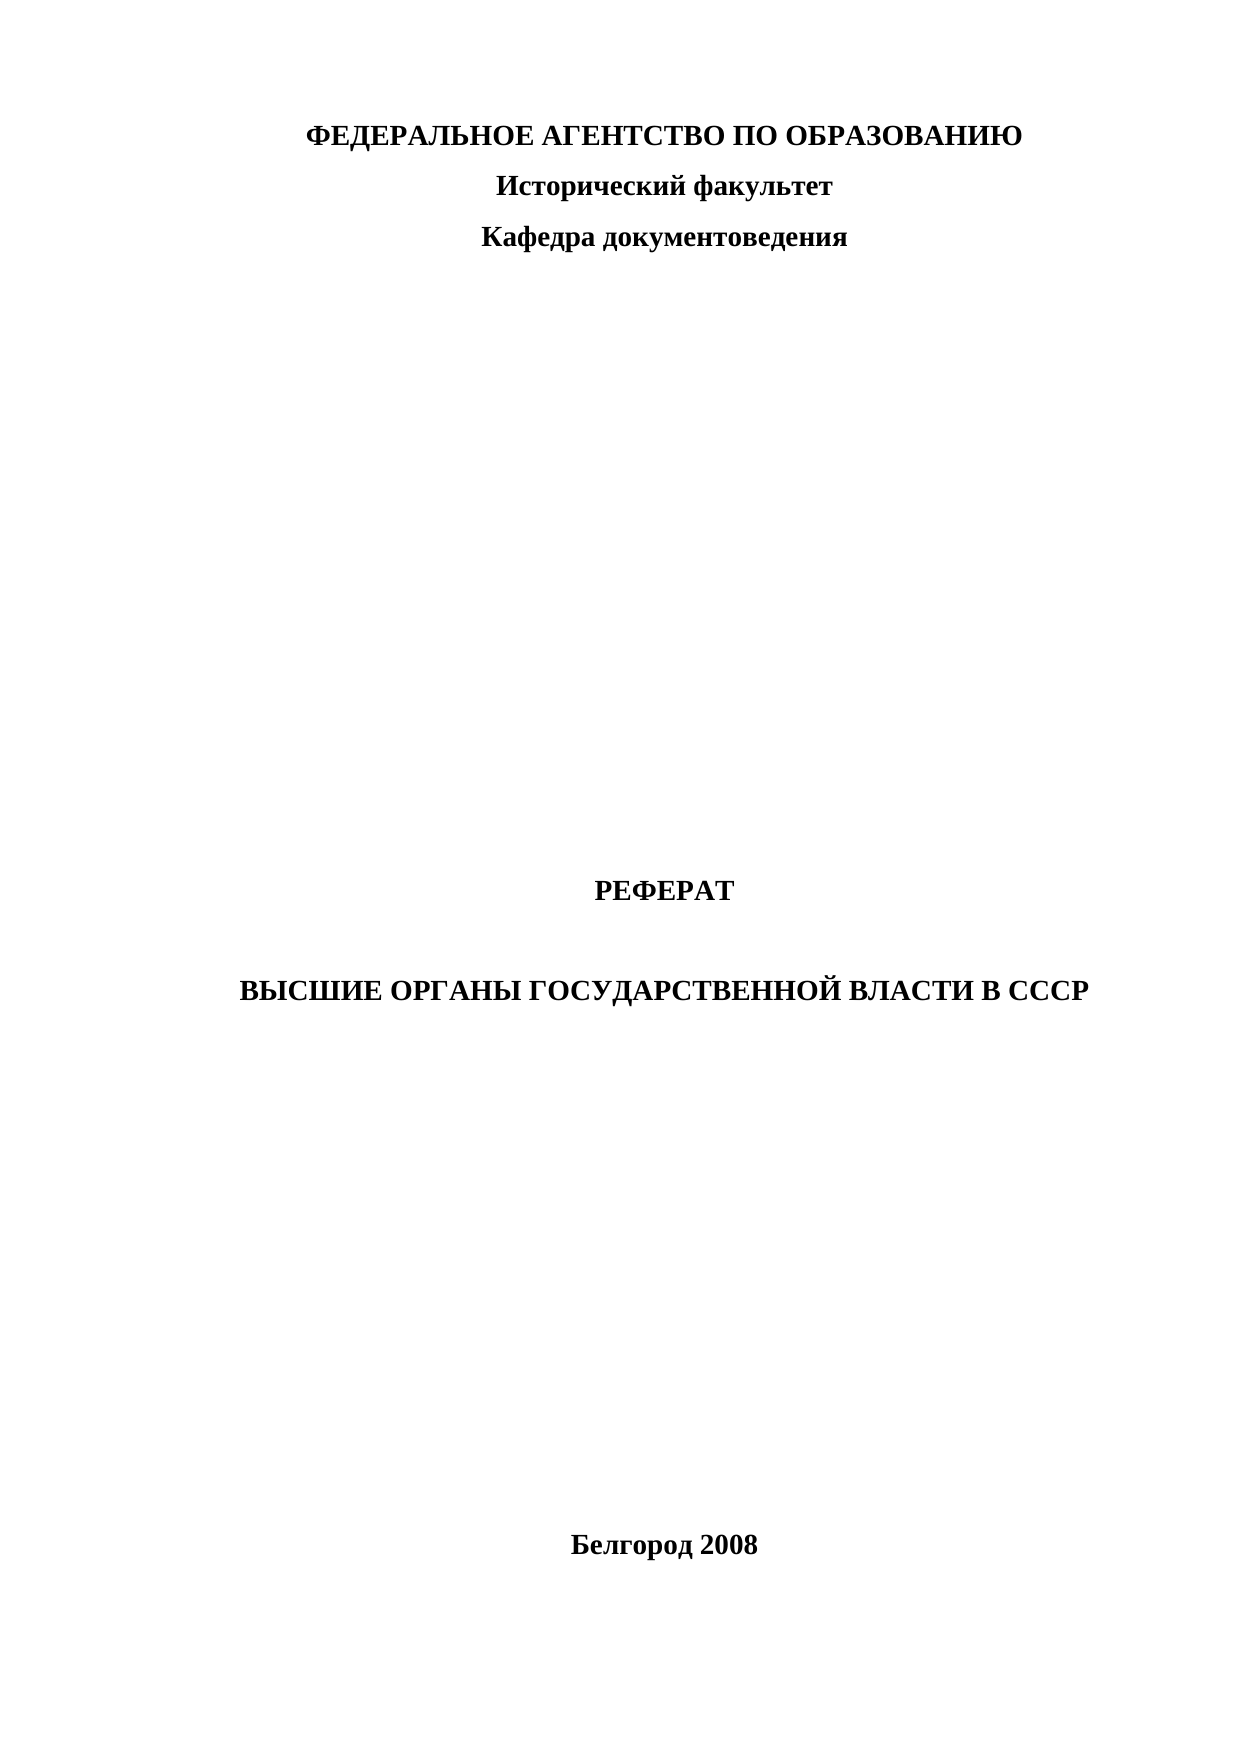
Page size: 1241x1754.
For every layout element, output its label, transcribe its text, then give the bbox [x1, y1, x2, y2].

text федеральное агентство по образованию [177, 118, 1152, 152]
text Белгород 2008 [177, 1527, 1152, 1560]
text Исторический факультет [177, 168, 1152, 202]
text ВЫСШИЕ ОРГАНЫ ГОСУДАРСТВЕННОЙ ВЛАСТИ В СССР [177, 973, 1152, 1007]
text Кафедра документоведения [177, 219, 1152, 252]
subtitle РЕФЕРАТ [177, 873, 1152, 906]
